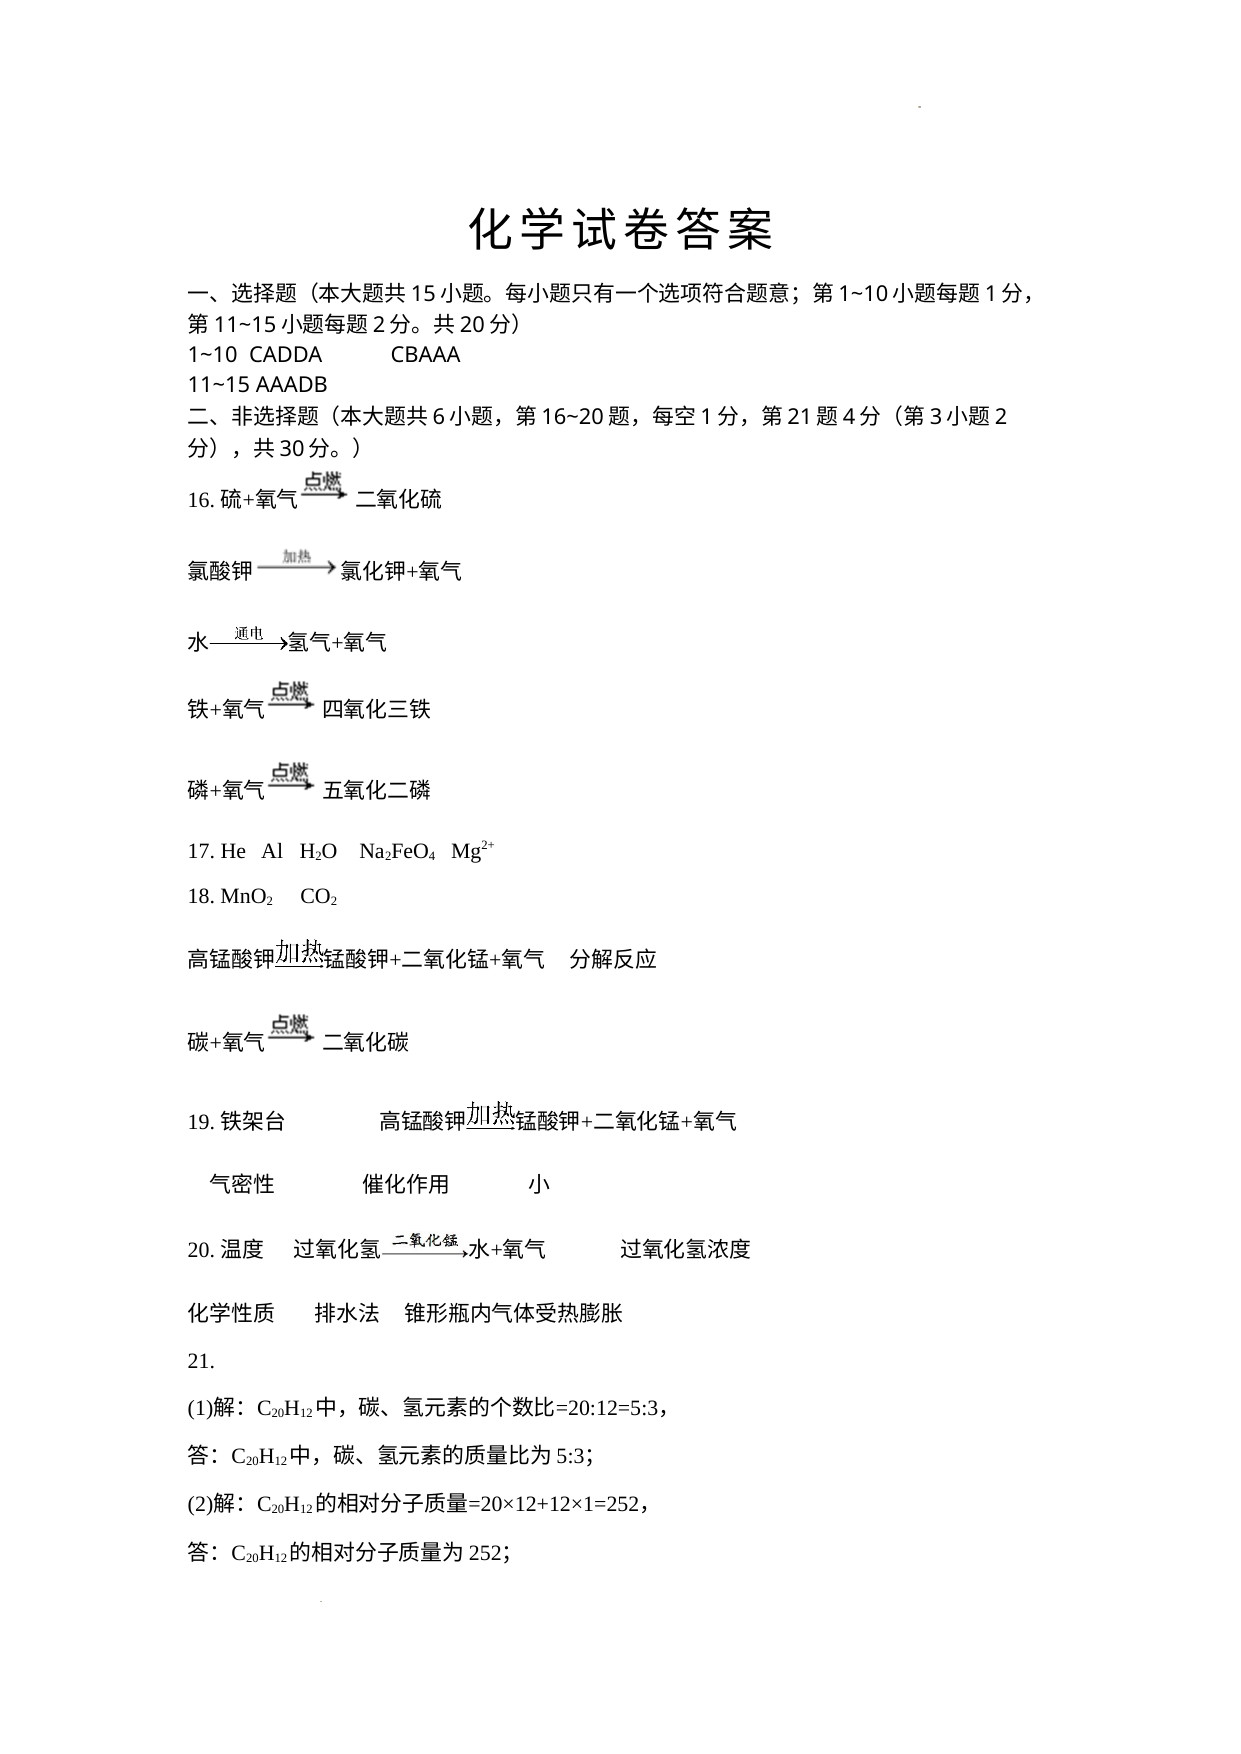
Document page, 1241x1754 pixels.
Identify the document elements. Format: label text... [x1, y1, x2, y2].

list 铁架台 高锰酸钾锰酸钾+二氧化锰+氧气 [187, 1086, 1053, 1151]
text 1~10 CADDA CBAAA [187, 339, 1053, 369]
picture [253, 543, 341, 580]
text 一、选择题（本大题共15小题。每小题只有一个选项符合题意；第1~10小题每题1分，第11~15小题每题2分。共20分） [187, 276, 1053, 339]
list 化学性质 排水法 锥形瓶内气体受热膨胀 [187, 1296, 1053, 1328]
text (1)解：C20H12中，碳、氢元素的个数比=20:12=5:3， [187, 1389, 1053, 1422]
text (2)解：C20H12的相对分子质量=20×12+12×1=252， [187, 1486, 1053, 1518]
text 18. MnO2 CO2 [187, 879, 1053, 912]
text 16. 硫+氧气二氧化硫 [187, 462, 1053, 527]
text 化学试卷答案 [187, 178, 1053, 276]
text 铁+氧气四氧化三铁 [187, 672, 1053, 737]
list He Al H2O Na2FeO4 Mg2+ [187, 834, 1053, 867]
text 21. [187, 1344, 1053, 1377]
picture [298, 462, 355, 508]
picture [209, 626, 288, 650]
text 11~15 AAADB [187, 369, 1053, 399]
text 二、非选择题（本大题共6小题，第16~20题，每空1分，第21题4分（第3小题2分），共30分。） [187, 399, 1053, 462]
picture [265, 672, 322, 718]
picture [265, 1005, 322, 1051]
text 磷+氧气五氧化二磷 [187, 753, 1053, 818]
picture [466, 1101, 515, 1130]
text 答：C20H12的相对分子质量为252； [187, 1534, 1053, 1567]
picture [265, 753, 322, 799]
list 温度 过氧化氢水+氧气 过氧化氢浓度 [187, 1215, 1053, 1280]
text 答：C20H12中，碳、氢元素的质量比为5:3； [187, 1438, 1053, 1470]
picture [381, 1231, 469, 1258]
list 碳+氧气二氧化碳 [187, 1005, 1053, 1070]
list 气密性 催化作用 小 [187, 1167, 1053, 1199]
text 氯酸钾氯化钾+氧气 [187, 543, 1053, 608]
text 高锰酸钾锰酸钾+二氧化锰+氧气 分解反应 [187, 924, 1053, 989]
text 水氢气+氧气 [187, 624, 1053, 657]
picture [275, 939, 324, 968]
